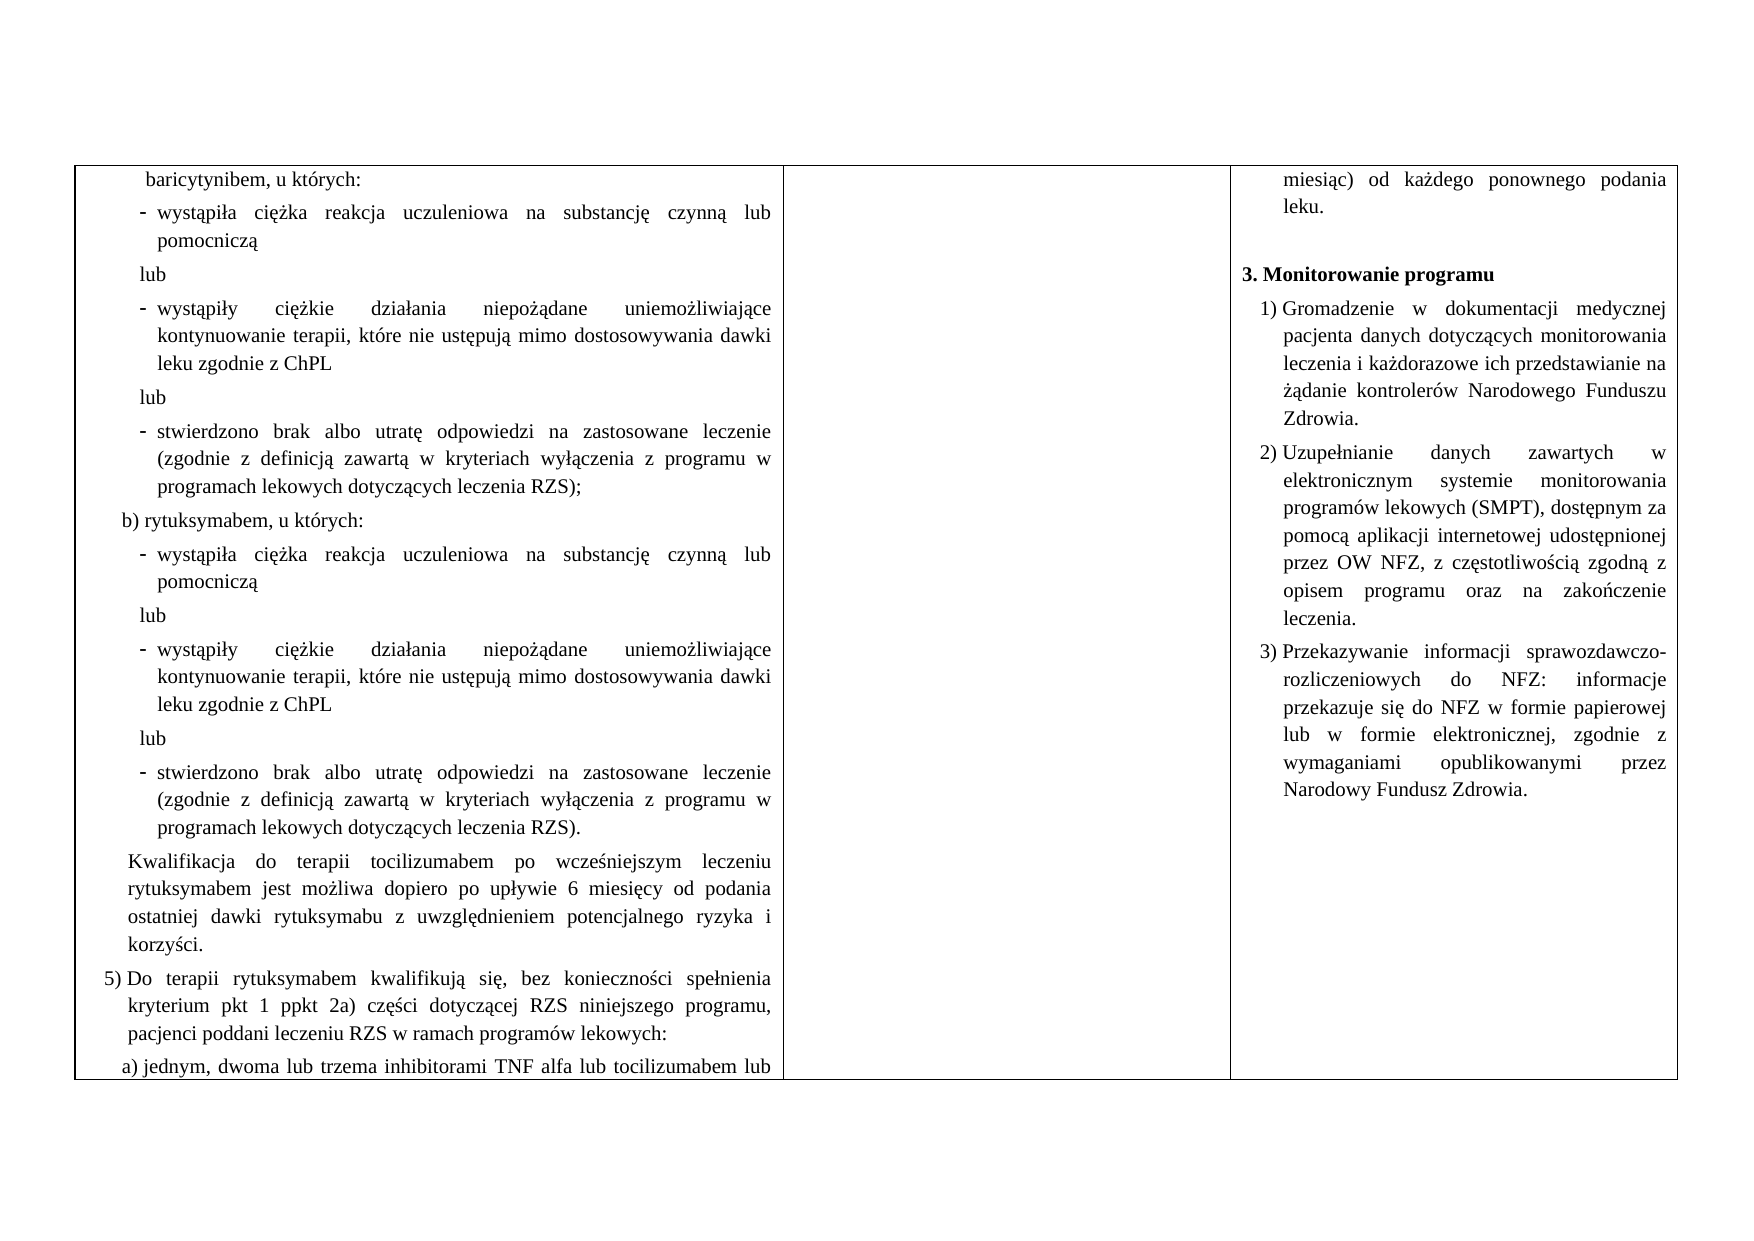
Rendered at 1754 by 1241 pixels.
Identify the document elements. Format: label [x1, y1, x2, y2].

table_cell [76, 166, 783, 1078]
table_cell [784, 166, 1230, 1078]
table_cell [1231, 166, 1677, 1078]
